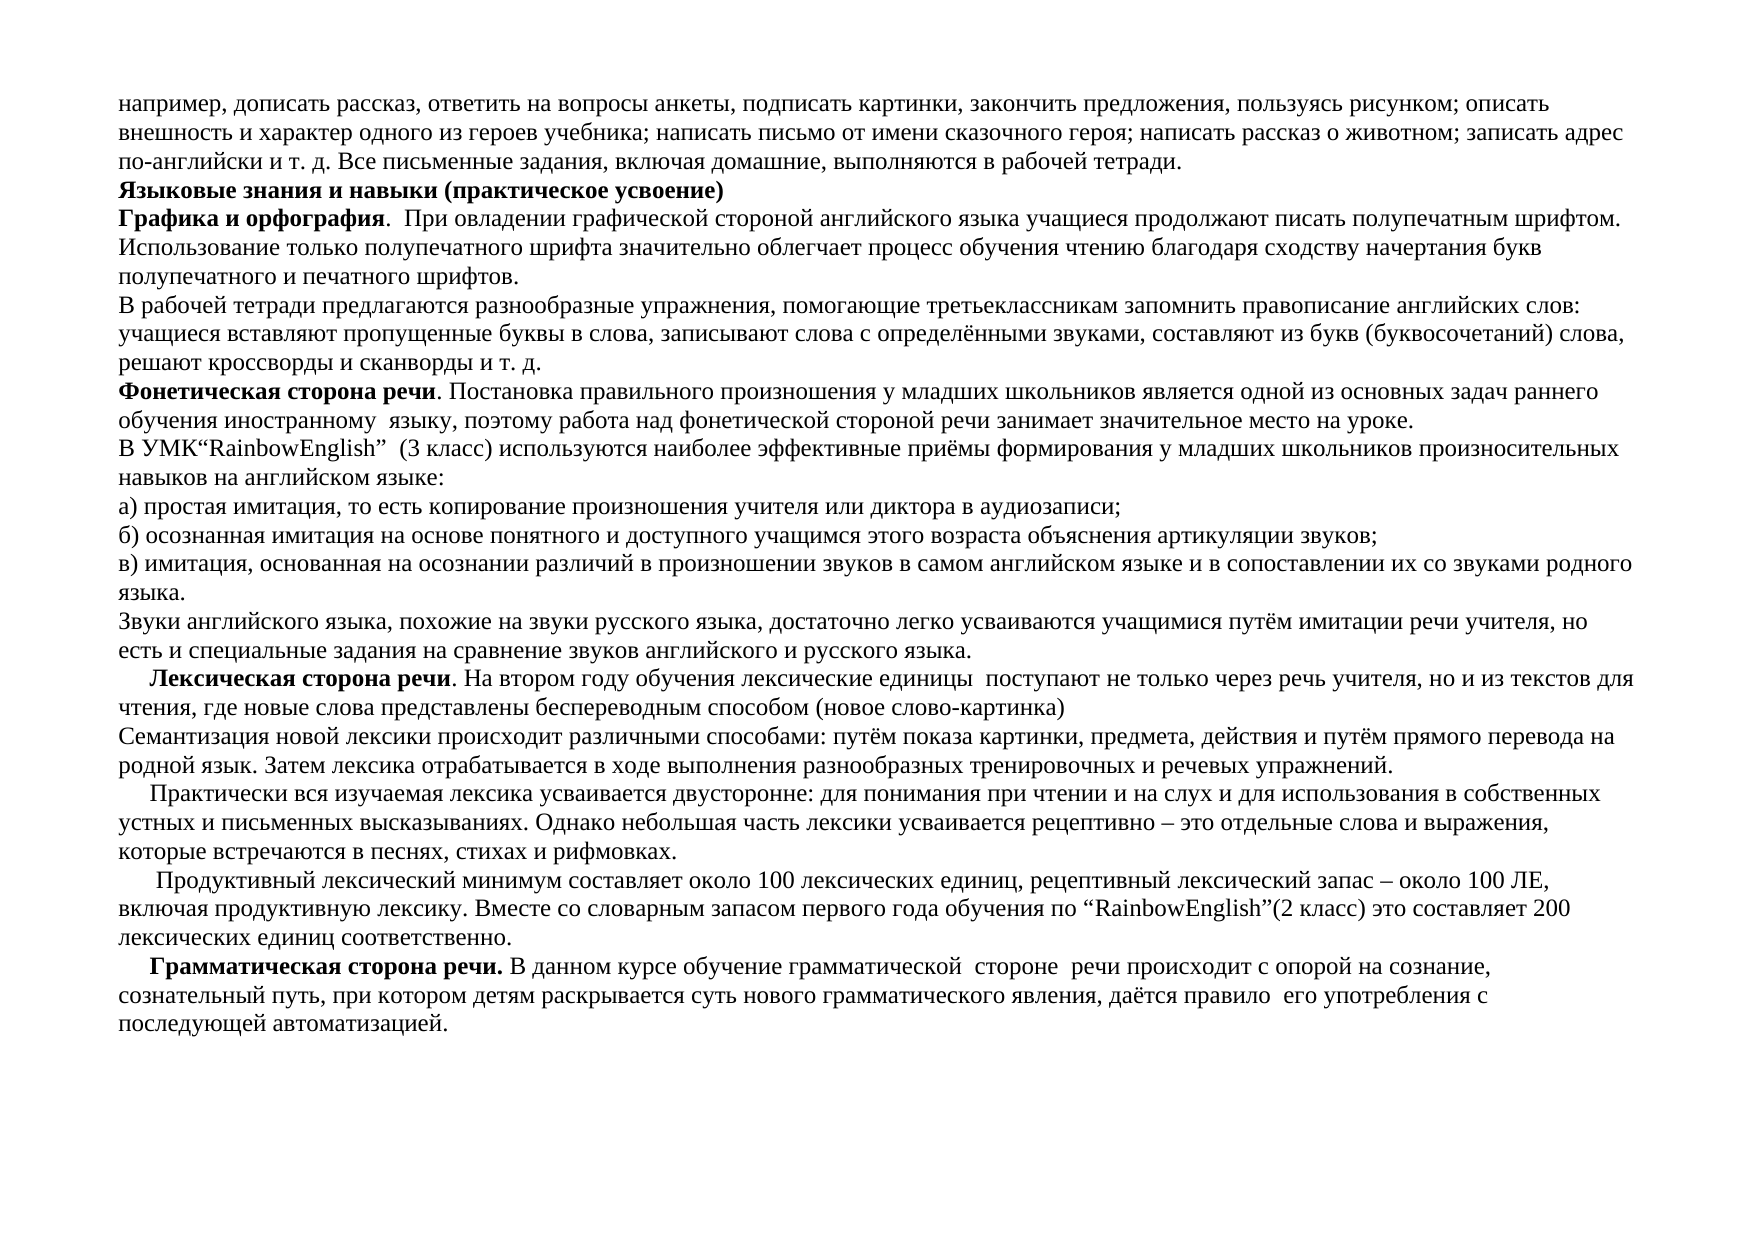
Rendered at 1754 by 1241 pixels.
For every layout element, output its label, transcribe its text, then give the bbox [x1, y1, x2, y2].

text Звуки английского языка, похожие на звуки русского языка, достаточно легко усваиваются учащимися путём имитации речи учителя, но есть и специальные задания на сравнение звуков английского и русского языка. [118, 606, 1636, 663]
text Лексическая сторона речи. На втором году обучения лексические единицы поступают не только через речь учителя, но и из текстов для чтения, где новые слова представлены беспереводным способом (новое слово-картинка) [118, 663, 1636, 721]
text В рабочей тетради предлагаются разнообразные упражнения, помогающие третьеклассникам запомнить правописание английских слов: учащиеся вставляют пропущенные буквы в слова, записывают слова с определёнными звуками, составляют из букв (буквосочетаний) слова, решают кроссворды и сканворды и т. д. [118, 290, 1636, 376]
text Графика и орфография. При овладении графической стороной английского языка учащиеся продолжают писать полупечатным шрифтом. Использование только полупечатного шрифта значительно облегчает процесс обучения чтению благодаря сходству начертания букв полупечатного и печатного шрифтов. [118, 203, 1636, 290]
text б) осознанная имитация на основе понятного и доступного учащимся этого возраста объяснения артикуляции звуков; [118, 520, 1636, 548]
text Грамматическая сторона речи. В данном курсе обучение грамматической стороне речи происходит с опорой на сознание, сознательный путь, при котором детям раскрывается суть нового грамматического явления, даётся правило его употребления с последующей автоматизацией. [118, 951, 1636, 1037]
text В УМК“RainbowEnglish” (3 класс) используются наиболее эффективные приёмы формирования у младших школьников произносительных навыков на английском языке: [118, 433, 1636, 491]
text Языковые знания и навыки (практическое усвоение) [118, 175, 1636, 203]
text а) простая имитация, то есть копирование произношения учителя или диктора в аудиозаписи; [118, 491, 1636, 520]
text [118, 88, 1636, 175]
text Практически вся изучаемая лексика усваивается двусторонне: для понимания при чтении и на слух и для использования в собственных устных и письменных высказываниях. Однако небольшая часть лексики усваивается рецептивно – это отдельные слова и выражения, которые встречаются в песнях, стихах и рифмовках. [118, 778, 1636, 865]
text Фонетическая сторона речи. Постановка правильного произношения у младших школьников является одной из основных задач раннего обучения иностранному языку, поэтому работа над фонетической стороной речи занимает значительное место на уроке. [118, 376, 1636, 433]
text в) имитация, основанная на осознании различий в произношении звуков в самом английском языке и в сопоставлении их со звуками родного языка. [118, 548, 1636, 606]
text Продуктивный лексический минимум составляет около 100 лексических единиц, рецептивный лексический запас – около 100 ЛЕ, включая продуктивную лексику. Вместе со словарным запасом первого года обучения по “RainbowEnglish”(2 класс) это составляет 200 лексических единиц соответственно. [118, 865, 1636, 951]
text Семантизация новой лексики происходит различными способами: путём показа картинки, предмета, действия и путём прямого перевода на родной язык. Затем лексика отрабатывается в ходе выполнения разнообразных тренировочных и речевых упражнений. [118, 721, 1636, 778]
